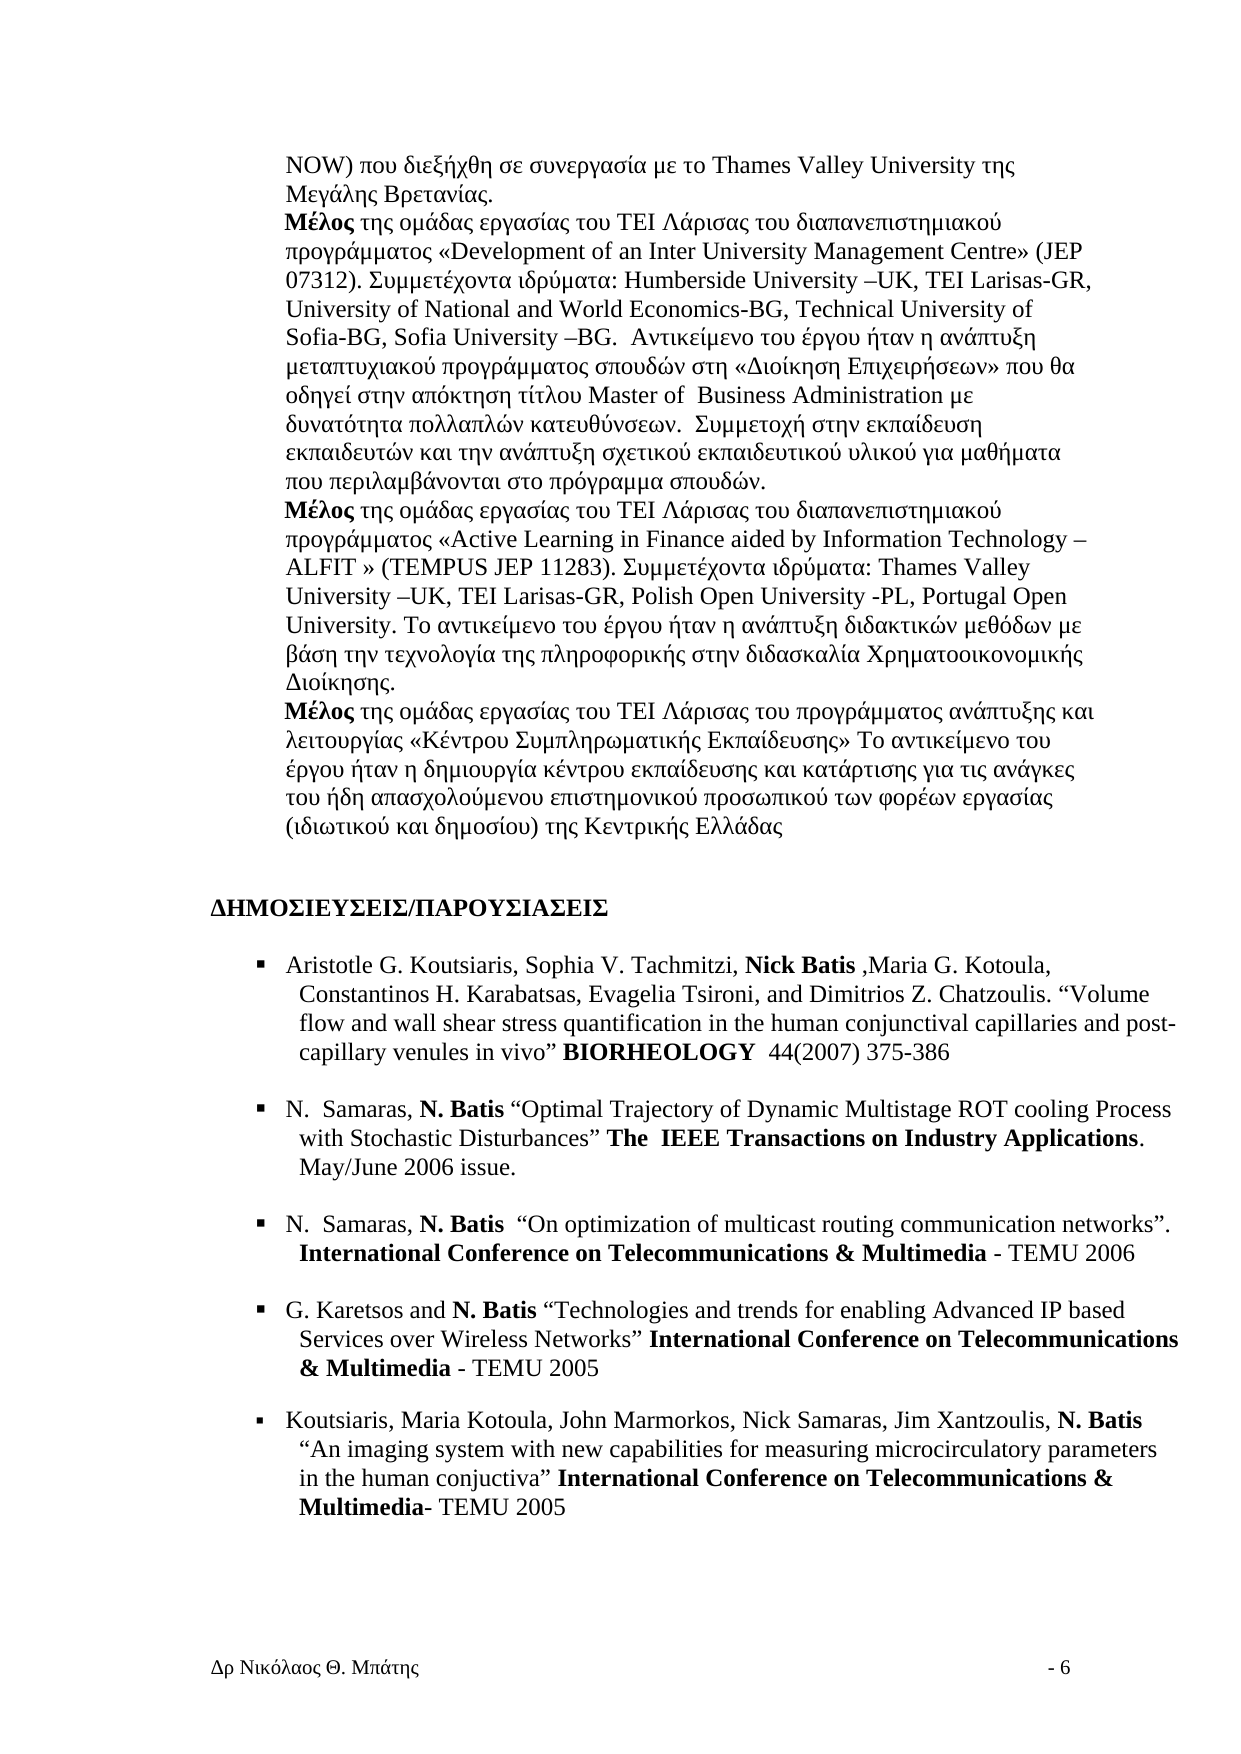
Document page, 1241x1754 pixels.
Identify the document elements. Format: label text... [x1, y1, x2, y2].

list Koutsiaris, Μaria Kotoula, John Marmorkos, Nick Samaras, Jim Xantzoulis, N. Batis “An imaging system with new capabilities for measuring microcirculatory parameters in the human conjuctiva” International Conference on Telecommunications & Multimedia- TEMU 2005 [255, 1406, 1180, 1521]
list Μέλος της ομάδας εργασίας του ΤΕΙ Λάρισας του προγράμματος ανάπτυξης και λειτουργίας «Κέντρου Συμπληρωματικής Εκπαίδευσης» Το αντικείμενο του έργου ήταν η δημιουργία κέντρου εκπαίδευσης και κατάρτισης για τις ανάγκες του ήδη απασχολούμενου επιστημονικού προσωπικού των φορέων εργασίας (ιδιωτικού και δημοσίου) της Κεντρικής Ελλάδας [248, 696, 1097, 840]
list G. Karetsos and “Technologies and trends for enabling Advanced IP based Services over Wireless Networks” International Conference on Telecommunications & Multimedia - TEMU 2005 [255, 1295, 1180, 1382]
list Μέλος της ομάδας εργασίας του ΤΕΙ Λάρισας του διαπανεπιστημιακού προγράμματος «Development of an Inter University Management Centre» (JEP 07312). Συμμετέχοντα ιδρύματα: Humberside University –UK, TEI Larisas-GR, University of National and World Economics-BG, Technical University of Sofia-BG, Sofia University –BG. Αντικείμενο του έργου ήταν η ανάπτυξη μεταπτυχιακού προγράμματος σπουδών στη «Διοίκηση Επιχειρήσεων» που θα οδηγεί στην απόκτηση τίτλου Master of Business Administration με δυνατότητα πολλαπλών κατευθύνσεων. Συμμετοχή στην εκπαίδευση εκπαιδευτών και την ανάπτυξη σχετικού εκπαιδευτικού υλικού για μαθήματα που περιλαμβάνονται στο πρόγραμμα σπουδών. [248, 207, 1097, 495]
list ΔΗΜΟΣΙΕΥΣΕΙΣ/ΠΑΡΟΥΣΙΑΣΕΙΣ [210, 893, 1096, 922]
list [248, 150, 1097, 207]
list Μέλος της ομάδας εργασίας του ΤΕΙ Λάρισας του διαπανεπιστημιακού προγράμματος «Active Learning in Finance aided by Information Technology – ALFIT » (TEMPUS JEP 11283). Συμμετέχοντα ιδρύματα: Thames Valley University –UK, TEI Larisas-GR, Polish Open University -PL, Portugal Open University. Το αντικείμενο του έργου ήταν η ανάπτυξη διδακτικών μεθόδων με βάση την τεχνολογία της πληροφορικής στην διδασκαλία Χρηματοοικονομικής Διοίκησης. [248, 495, 1097, 696]
list Aristotle G. Koutsiaris, Sophia V. Tachmitzi, Nick Batis ,Maria G. Kotoula, Constantinos H. Karabatsas, Evagelia Tsironi, and Dimitrios Z. Chatzoulis. “Volume flow and wall shear stress quantification in the human conjunctival capillaries and post-capillary venules in vivo” BIORHEOLOGY 44(2007) 375-386 [255, 950, 1180, 1065]
list Ν. Samaras, N. Batis “Optimal Trajectory of Dynamic Multistage ROT cooling Process with Stochastic Disturbances” The IEEE Transactions on Industry Applications. May/June 2006 issue. [255, 1094, 1180, 1180]
list Ν. Samaras, N. Batis “On optimization of multicast routing communication networks”. International Conference on Telecommunications & Multimedia - TEMU 2006 [255, 1209, 1180, 1267]
